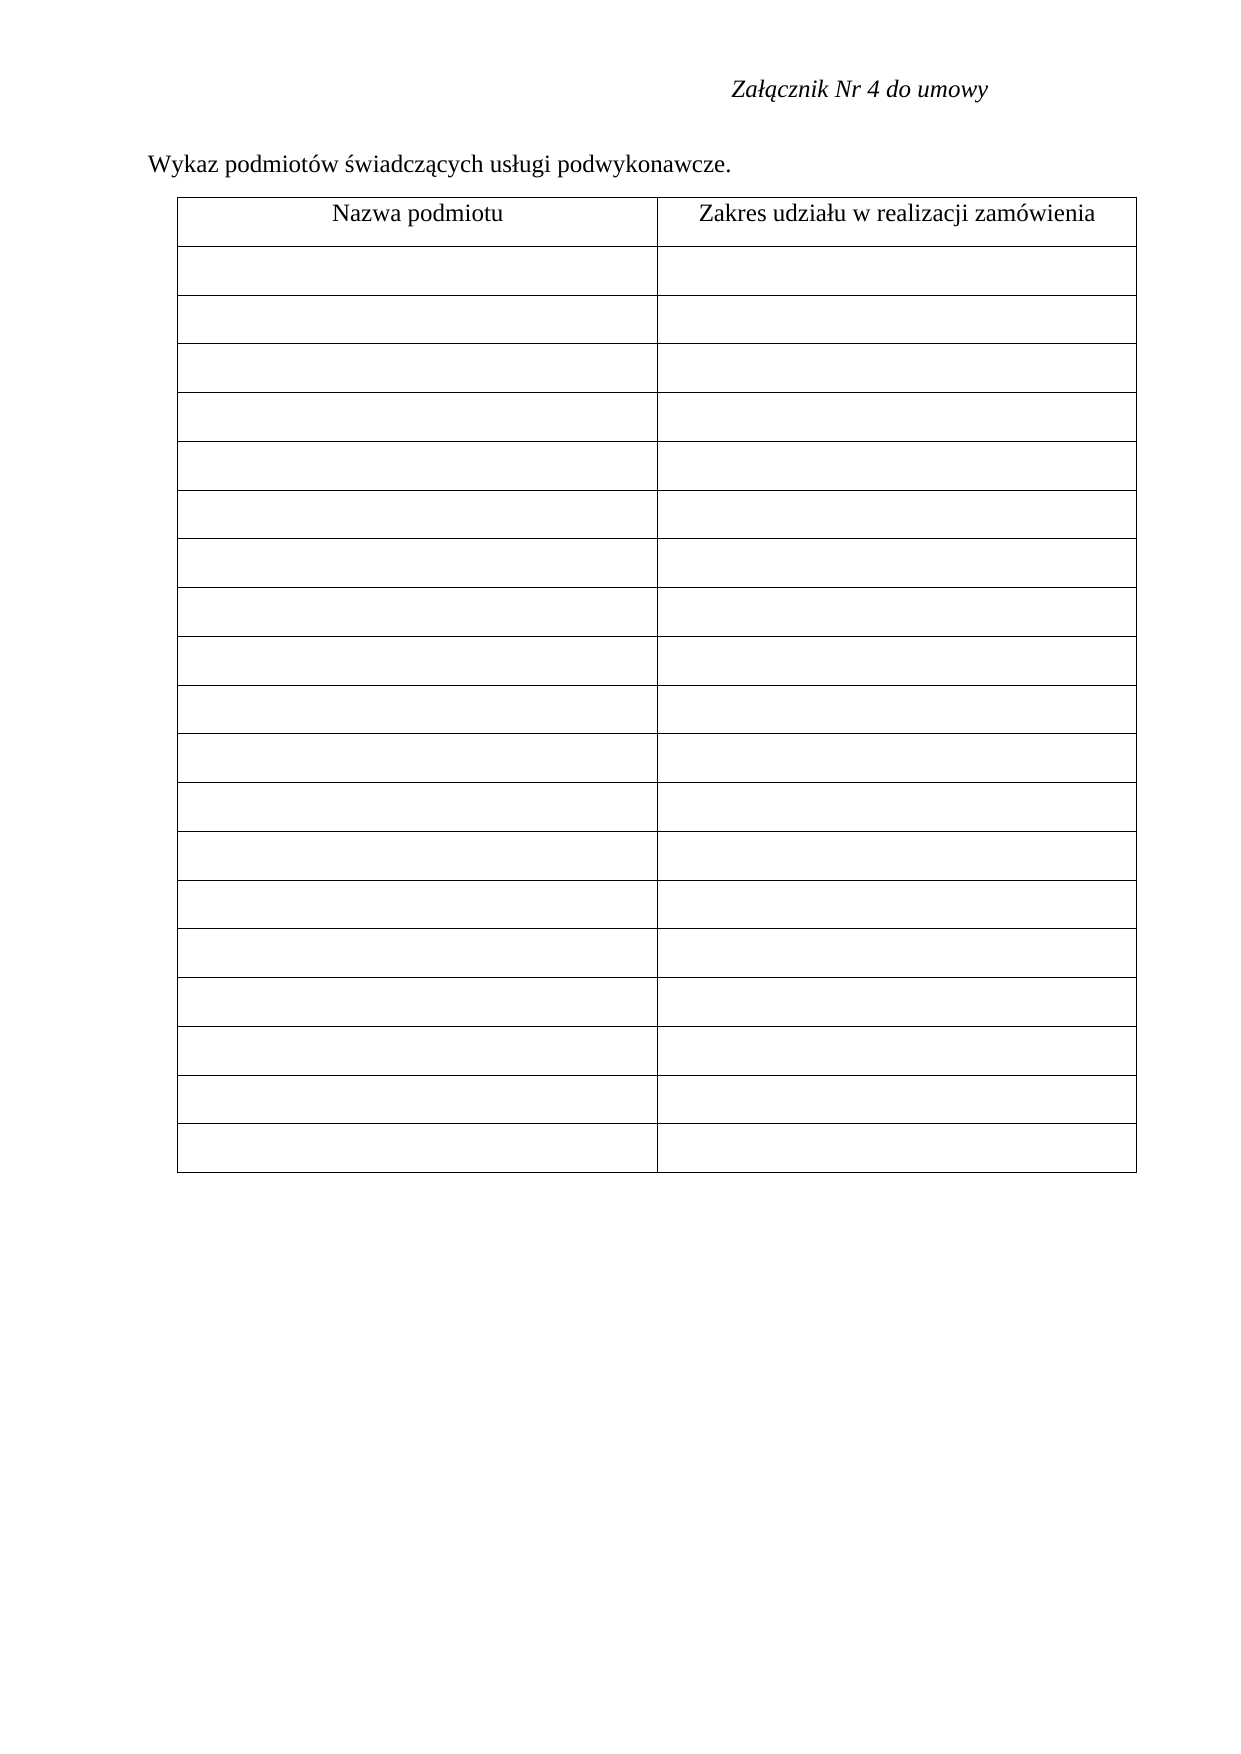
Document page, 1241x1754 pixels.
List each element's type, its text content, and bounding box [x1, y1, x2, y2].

table_cell [178, 1027, 657, 1074]
table_cell [178, 929, 657, 977]
table_cell [658, 637, 1136, 684]
table_cell [658, 491, 1136, 538]
table_cell [178, 539, 657, 587]
table_cell [658, 929, 1136, 977]
table_cell [178, 344, 657, 392]
table_cell [178, 686, 657, 733]
table_cell [178, 1124, 657, 1172]
table_cell [178, 588, 657, 636]
table_header Nazwa podmiotu [178, 198, 657, 246]
table_cell [178, 881, 657, 928]
table_cell [658, 832, 1136, 879]
table_cell [658, 1076, 1136, 1123]
table_cell [178, 393, 657, 441]
table_cell [658, 1124, 1136, 1172]
table_cell [658, 978, 1136, 1026]
text Wykaz podmiotów świadczących usługi podwykonawcze. [148, 149, 1093, 178]
table_cell [178, 247, 657, 294]
table_cell [178, 637, 657, 684]
table_cell [178, 442, 657, 489]
table_cell [658, 783, 1136, 831]
table_cell [658, 393, 1136, 441]
table_cell [658, 881, 1136, 928]
table_cell [658, 686, 1136, 733]
table_header Zakres udziału w realizacji zamówienia [658, 198, 1136, 246]
table_cell [658, 588, 1136, 636]
table_cell [658, 344, 1136, 392]
table_cell [178, 491, 657, 538]
table_cell [178, 832, 657, 879]
table_cell [178, 734, 657, 782]
table_cell [178, 296, 657, 343]
table_cell [658, 296, 1136, 343]
table_cell [178, 1076, 657, 1123]
table_cell [178, 978, 657, 1026]
table_cell [178, 783, 657, 831]
table_cell [658, 247, 1136, 294]
table_cell [658, 539, 1136, 587]
table_cell [658, 1027, 1136, 1074]
table_cell [658, 442, 1136, 489]
table_cell [658, 734, 1136, 782]
